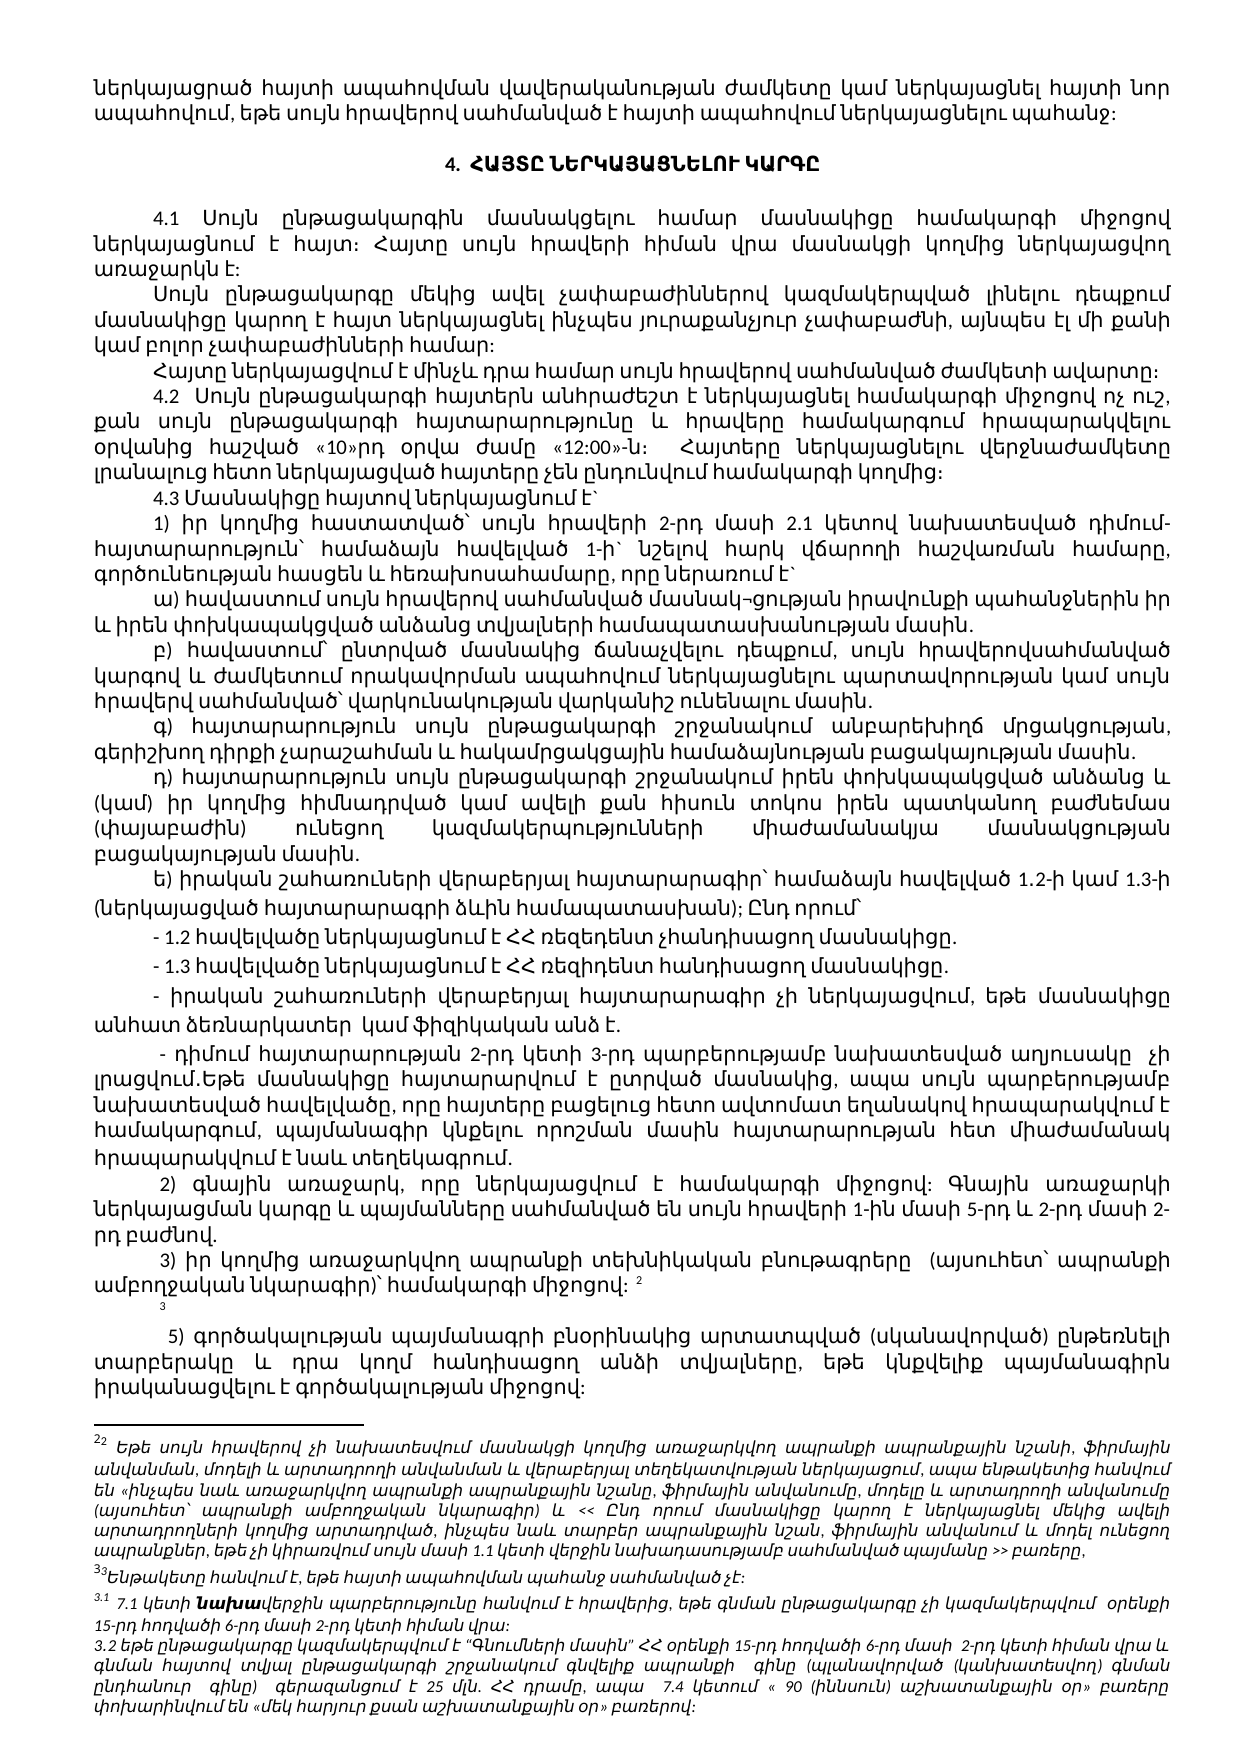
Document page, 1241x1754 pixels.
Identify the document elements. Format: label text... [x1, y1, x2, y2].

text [94, 75, 1171, 126]
text ա) հավաստում սույն հրավերով սահմանված մասնակ¬ցության իրավունքի պահանջներին իր և իրեն փոխկապակցված անձանց տվյալների համապատասխանության մասին. [94, 587, 1171, 637]
text - իրական շահառուների վերաբերյալ հայտարարագիր չի ներկայացվում, եթե մասնակիցը անհատ ձեռնարկատեր կամ ֆիզիկական անձ է. [94, 983, 1171, 1037]
text 2) գնային առաջարկ, որը ներկայացվում է համակարգի միջոցով: Գնային առաջարկի ներկայացման կարգը և պայմանները սահմանված են սույն հրավերի 1-ին մասի 5-րդ և 2-րդ մասի 2-րդ բաժնով. [94, 1171, 1171, 1247]
text 4.3 Մասնակիցը հայտով ներկայացնում է` [94, 485, 1171, 510]
text 3 [94, 1298, 1171, 1323]
text - դիմում հայտարարության 2-րդ կետի 3-րդ պարբերությամբ նախատեսված աղյուսակը չի լրացվում․Եթե մասնակիցը հայտարարվում է ըտրված մասնակից, ապա սույն պարբերությամբ նախատեսված հավելվածը, որը հայտերը բացելուց հետո ավտոմատ եղանակով հրապարակվում է համակարգում, պայմանագիր կնքելու որոշման մասին հայտարարության հետ միաժամանակ հրապարակվում է նաև տեղեկագրում. [94, 1041, 1171, 1171]
text Հայտը ներկայացվում է մինչև դրա համար սույն հրավերով սահմանված ժամկետի ավարտը։ [94, 358, 1171, 383]
text - 1.2 հավելվածը ներկայացնում է ՀՀ ռեզեդենտ չհանդիսացող մասնակիցը. [94, 924, 1171, 950]
text գ) հայտարարություն սույն ընթացակարգի շրջանակում անբարեխիղճ մրցակցության, գերիշխող դիրքի չարաշահման և հակամրցակցային համաձայնության բացակայության մասին. [94, 714, 1171, 764]
text 5) գործակալության պայմանագրի բնօրինակից արտատպված (սկանավորված) ընթեռնելի տարբերակը և դրա կողմ հանդիսացող անձի տվյալները, եթե կնքվելիք պայմանագիրն իրականացվելու է գործակալության միջոցով: [94, 1323, 1171, 1400]
text 4.2 Սույն ընթացակարգի հայտերն անհրաժեշտ է ներկայացնել համակարգի միջոցով ոչ ուշ, քան սույն ընթացակարգի հայտարարությունը և հրավերը համակարգում հրապարակվելու օրվանից հաշված «10»րդ օրվա ժամը «12:00»-ն։ Հայտերը ներկայացնելու վերջնաժամկետը լրանալուց հետո ներկայացված հայտերը չեն ընդունվում համակարգի կողմից։ [94, 383, 1171, 485]
text 1) իր կողմից հաստատված՝ սույն հրավերի 2-րդ մասի 2.1 կետով նախատեսված դիմում-հայտարարություն՝ համաձայն հավելված 1-ի` նշելով հարկ վճարողի հաշվառման համարը, գործունեության հասցեն և հեռախոսահամարը, որը ներառում է` [94, 510, 1171, 587]
text բ) հավաստում՝ ընտրված մասնակից ճանաչվելու դեպքում, սույն հրավերովսահմանված կարգով և ժամկետում որակավորման ապահովում ներկայացնելու պարտավորության կամ սույն հրավերվ սահմանված՝ վարկունակության վարկանիշ ունենալու մասին. [94, 637, 1171, 714]
text Սույն ընթացակարգը մեկից ավել չափաբաժիններով կազմակերպված լինելու դեպքում մասնակիցը կարող է հայտ ներկայացնել ինչպես յուրաքանչյուր չափաբաժնի, այնպես էլ մի քանի կամ բոլոր չափաբաժինների համար: [94, 282, 1171, 358]
text ե) իրական շահառուների վերաբերյալ հայտարարագիր՝ համաձայն հավելված 1․2-ի կամ 1.3-ի (ներկայացված հայտարարագրի ձևին համապատասխան); Ընդ որում՝ [94, 866, 1171, 921]
text 4.1 Սույն ընթացակարգին մասնակցելու համար մասնակիցը համակարգի միջոցով ներկայացնում է հայտ։ Հայտը սույն հրավերի հիման վրա մասնակցի կողմից ներկայացվող առաջարկն է: [94, 205, 1171, 282]
text 3) իր կողմից առաջարկվող ապրանքի տեխնիկական բնութագրերը (այսուհետ՝ ապրանքի ամբողջական նկարագիր)՝ համակարգի միջոցով: 2 [94, 1247, 1171, 1298]
text - 1.3 հավելվածը ներկայացնում է ՀՀ ռեզիդենտ հանդիսացող մասնակիցը. [94, 954, 1171, 979]
text դ) հայտարարություն սույն ընթացակարգի շրջանակում իրեն փոխկապակցված անձանց և (կամ) իր կողմից հիմնադրված կամ ավելի քան հիսուն տոկոս իրեն պատկանող բաժնեմաս (փայաբաժին) ունեցող կազմակերպությունների միաժամանակյա մասնակցության բացակայության մասին. [94, 764, 1171, 866]
text 4. ՀԱՅՏԸ ՆԵՐԿԱՅԱՑՆԵԼՈՒ ԿԱՐԳԸ [94, 151, 1171, 177]
